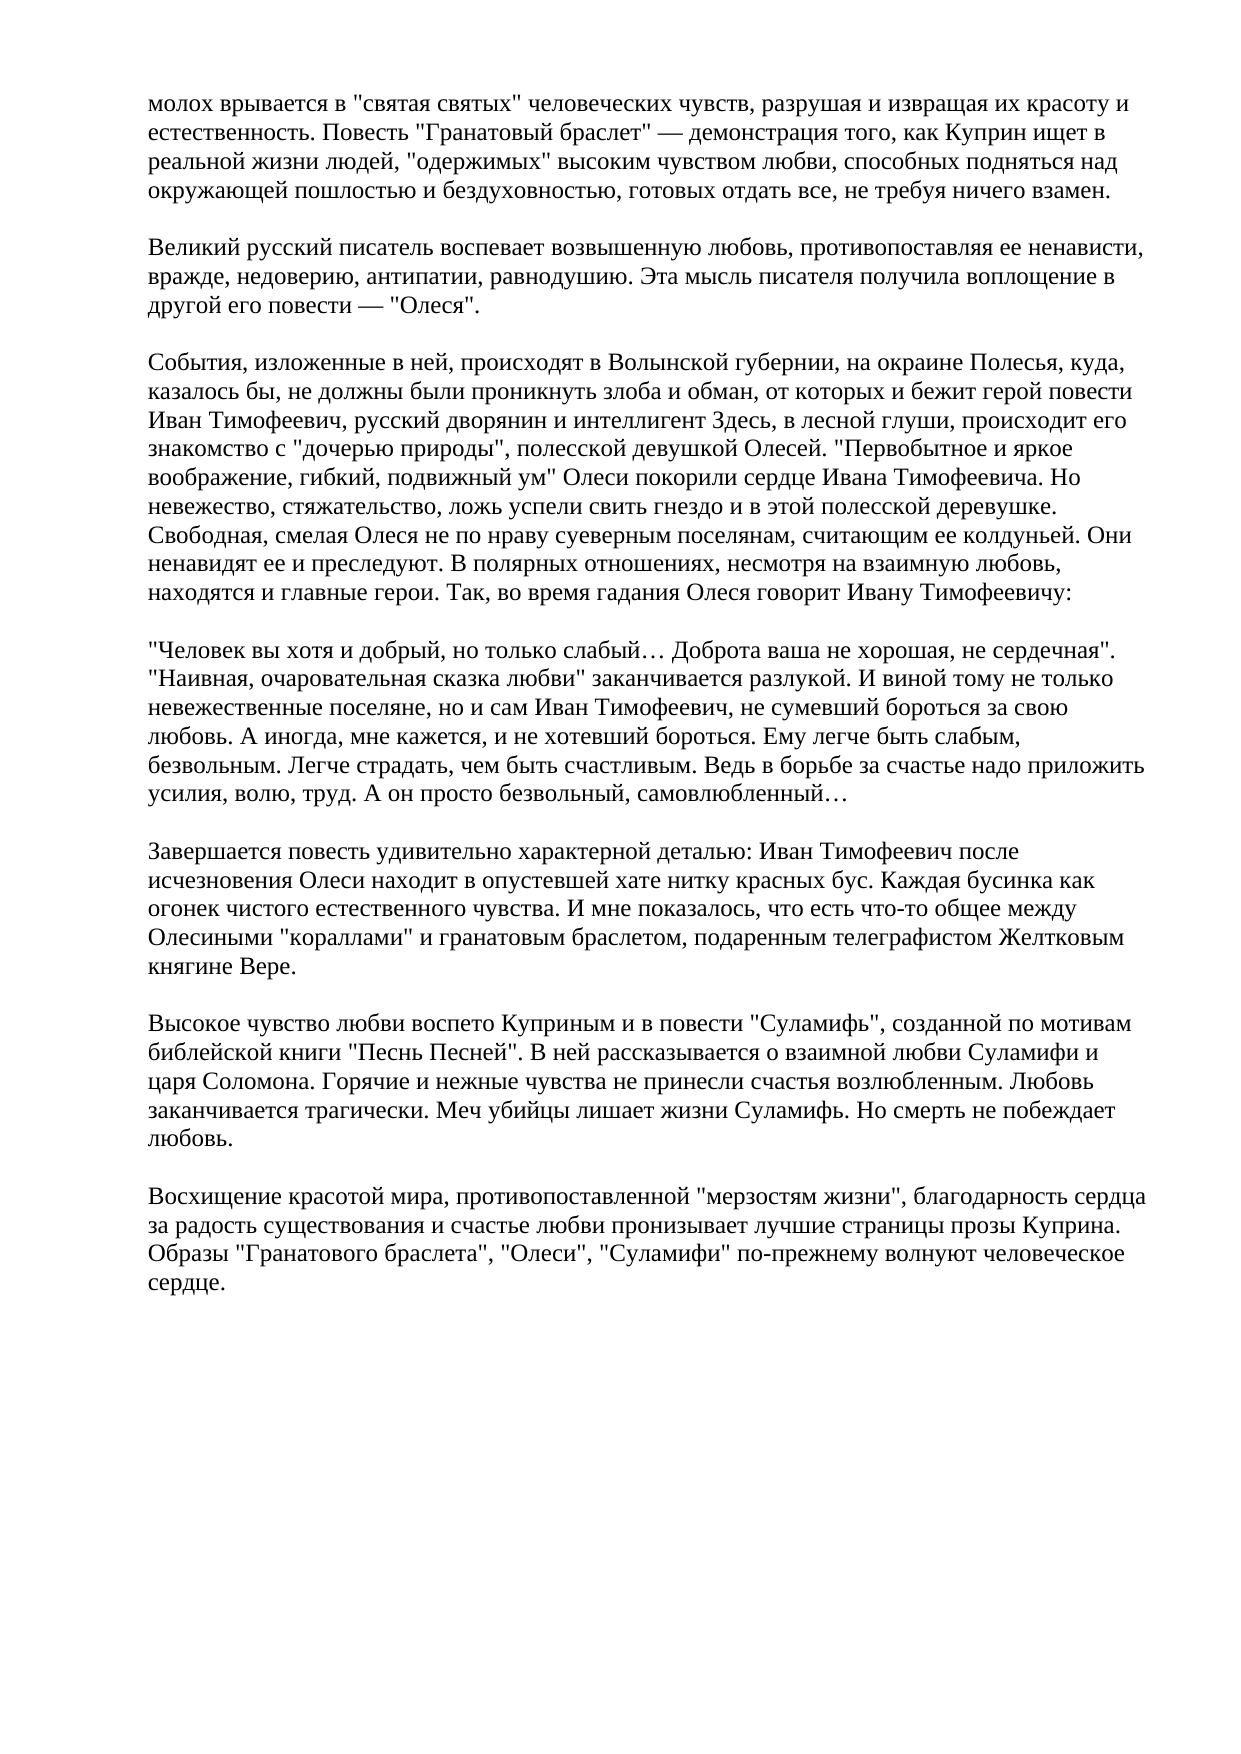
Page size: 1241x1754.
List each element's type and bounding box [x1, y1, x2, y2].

text [148, 88, 1152, 1296]
